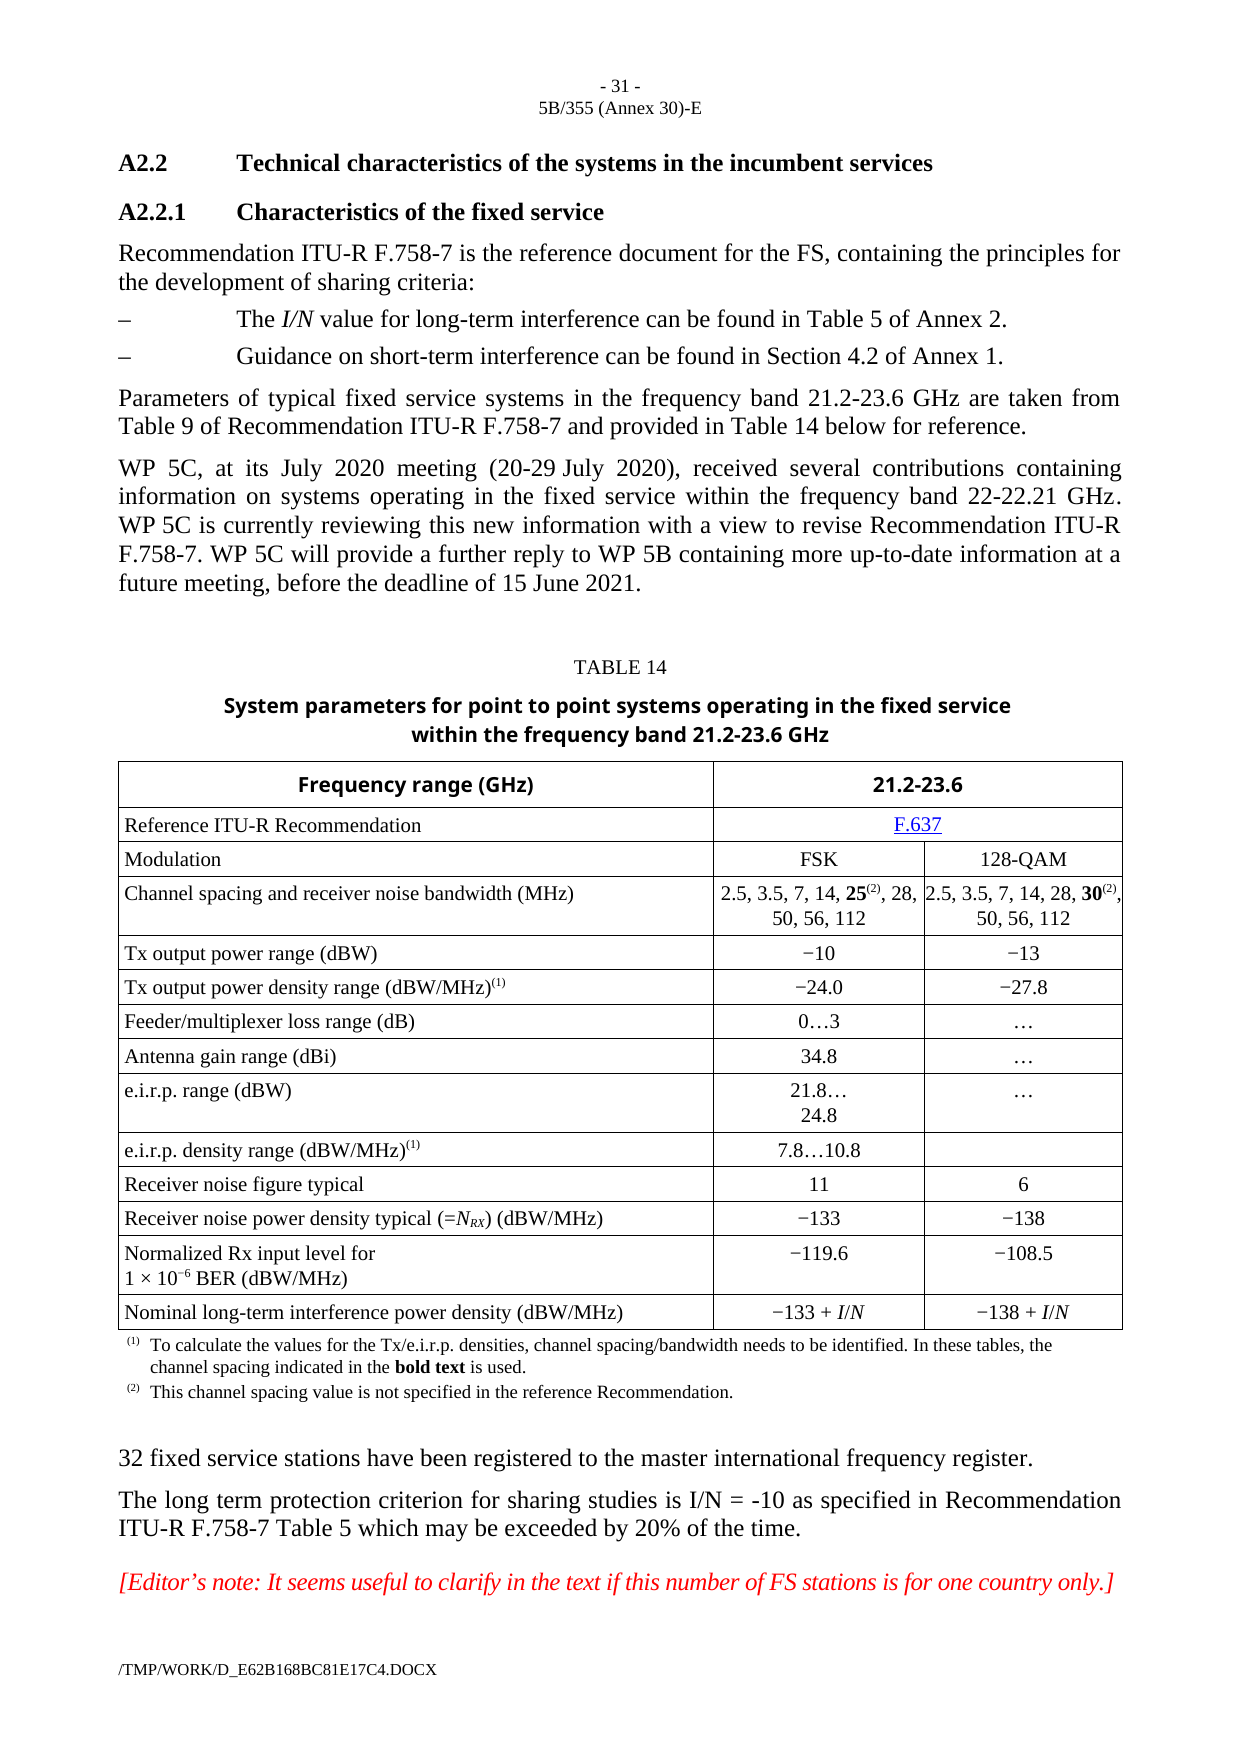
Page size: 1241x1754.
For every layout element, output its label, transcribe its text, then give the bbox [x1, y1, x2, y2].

subtitle A2.2.1 Characteristics of the fixed service [118, 197, 1122, 226]
text WP 5C, at its July 2020 meeting (20-29 July 2020), received several contributions containing information on systems operating in the fixed service within the frequency band 22-22.21 GHz. WP 5C is currently reviewing this new information with a view to revise Recommendation ITU-R F.758-7. WP 5C will provide a further reply to WP 5B containing more up-to-date information at a future meeting, before the deadline of 15 June 2021. [118, 453, 1122, 596]
table_cell −119.6 [714, 1236, 924, 1294]
table_cell −108.5 [925, 1236, 1122, 1294]
table_cell Nominal long-term interference power density (dBW/MHz) [119, 1295, 713, 1329]
table_cell 2.5, 3.5, 7, 14, 28, 30(2), 50, 56, 112 [925, 877, 1122, 935]
table_header 21.2-23.6 [714, 762, 1122, 807]
table_cell 34.8 [714, 1039, 924, 1072]
subtitle A2.2 Technical characteristics of the systems in the incumbent services [118, 148, 1122, 176]
table_header Frequency range (GHz) [119, 762, 713, 807]
table_cell 0…3 [714, 1005, 924, 1038]
table_cell −24.0 [714, 970, 924, 1004]
title System parameters for point to point systems operating in the fixed service within the frequency band 21.2-23.6 GHz [118, 691, 1122, 748]
table_cell 2.5, 3.5, 7, 14, 25(2), 28, 50, 56, 112 [714, 877, 924, 935]
table_cell −13 [925, 936, 1122, 969]
table_cell 6 [925, 1167, 1122, 1201]
table_cell −10 [714, 936, 924, 969]
text [Editor’s note: It seems useful to clarify in the text if this number of FS stations is for one country only.] [118, 1567, 1122, 1596]
text Recommendation ITU-R F.758-7 is the reference document for the FS, containing the principles for the development of sharing criteria: [118, 238, 1122, 296]
table_cell … [925, 1074, 1122, 1132]
table_cell e.i.r.p. density range (dBW/MHz)(1) [119, 1133, 713, 1166]
table_cell Modulation [119, 842, 713, 876]
text – Guidance on short-term interference can be found in Section 4.2 of Annex 1. [118, 341, 1122, 370]
text The long term protection criterion for sharing studies is I/N = -10 as specified in Recommendation ITU-R F.758-7 Table 5 which may be exceeded by 20% of the time. [118, 1485, 1122, 1542]
table_cell [925, 1133, 1122, 1166]
text 32 fixed service stations have been registered to the master international frequency register. [118, 1443, 1122, 1472]
table_cell Normalized Rx input level for 1 × 10−6 BER (dBW/MHz) [119, 1236, 713, 1294]
table_cell F.637 [714, 808, 1122, 841]
table_cell Feeder/multiplexer loss range (dB) [119, 1005, 713, 1038]
table_cell … [925, 1005, 1122, 1038]
table_cell Channel spacing and receiver noise bandwidth (MHz) [119, 877, 713, 935]
table_cell Tx output power range (dBW) [119, 936, 713, 969]
table_cell Reference ITU-R Recommendation [119, 808, 713, 841]
table_cell −27.8 [925, 970, 1122, 1004]
table_cell FSK [714, 842, 924, 876]
text – The I/N value for long-term interference can be found in Table 5 of Annex 2. [118, 304, 1122, 333]
table_cell (1) To calculate the values for the Tx/e.i.r.p. densities, channel spacing/bandwidth needs to be identified. In these tables, the channel spacing indicated in the bold text is used. (2) This channel spacing value is not specified in the reference Recommendation. [118, 1330, 1122, 1407]
table_cell −133 + I/N [714, 1295, 924, 1329]
table_cell 128-QAM [925, 842, 1122, 876]
table_cell Receiver noise power density typical (=NRX) (dBW/MHz) [119, 1202, 713, 1235]
table_cell −138 [925, 1202, 1122, 1235]
table_cell −138 + I/N [925, 1295, 1122, 1329]
table_cell 7.8…10.8 [714, 1133, 924, 1166]
text Parameters of typical fixed service systems in the frequency band 21.2-23.6 GHz are taken from Table 9 of Recommendation ITU-R F.758-7 and provided in Table 14 below for reference. [118, 383, 1122, 440]
table_cell … [925, 1039, 1122, 1072]
table_cell 11 [714, 1167, 924, 1201]
text TABLE 14 [118, 655, 1122, 679]
table_cell Tx output power density range (dBW/MHz)(1) [119, 970, 713, 1004]
table_cell Antenna gain range (dBi) [119, 1039, 713, 1072]
table_cell e.i.r.p. range (dBW) [119, 1074, 713, 1132]
table_cell 21.8… 24.8 [714, 1074, 924, 1132]
table_cell Receiver noise figure typical [119, 1167, 713, 1201]
table_cell −133 [714, 1202, 924, 1235]
